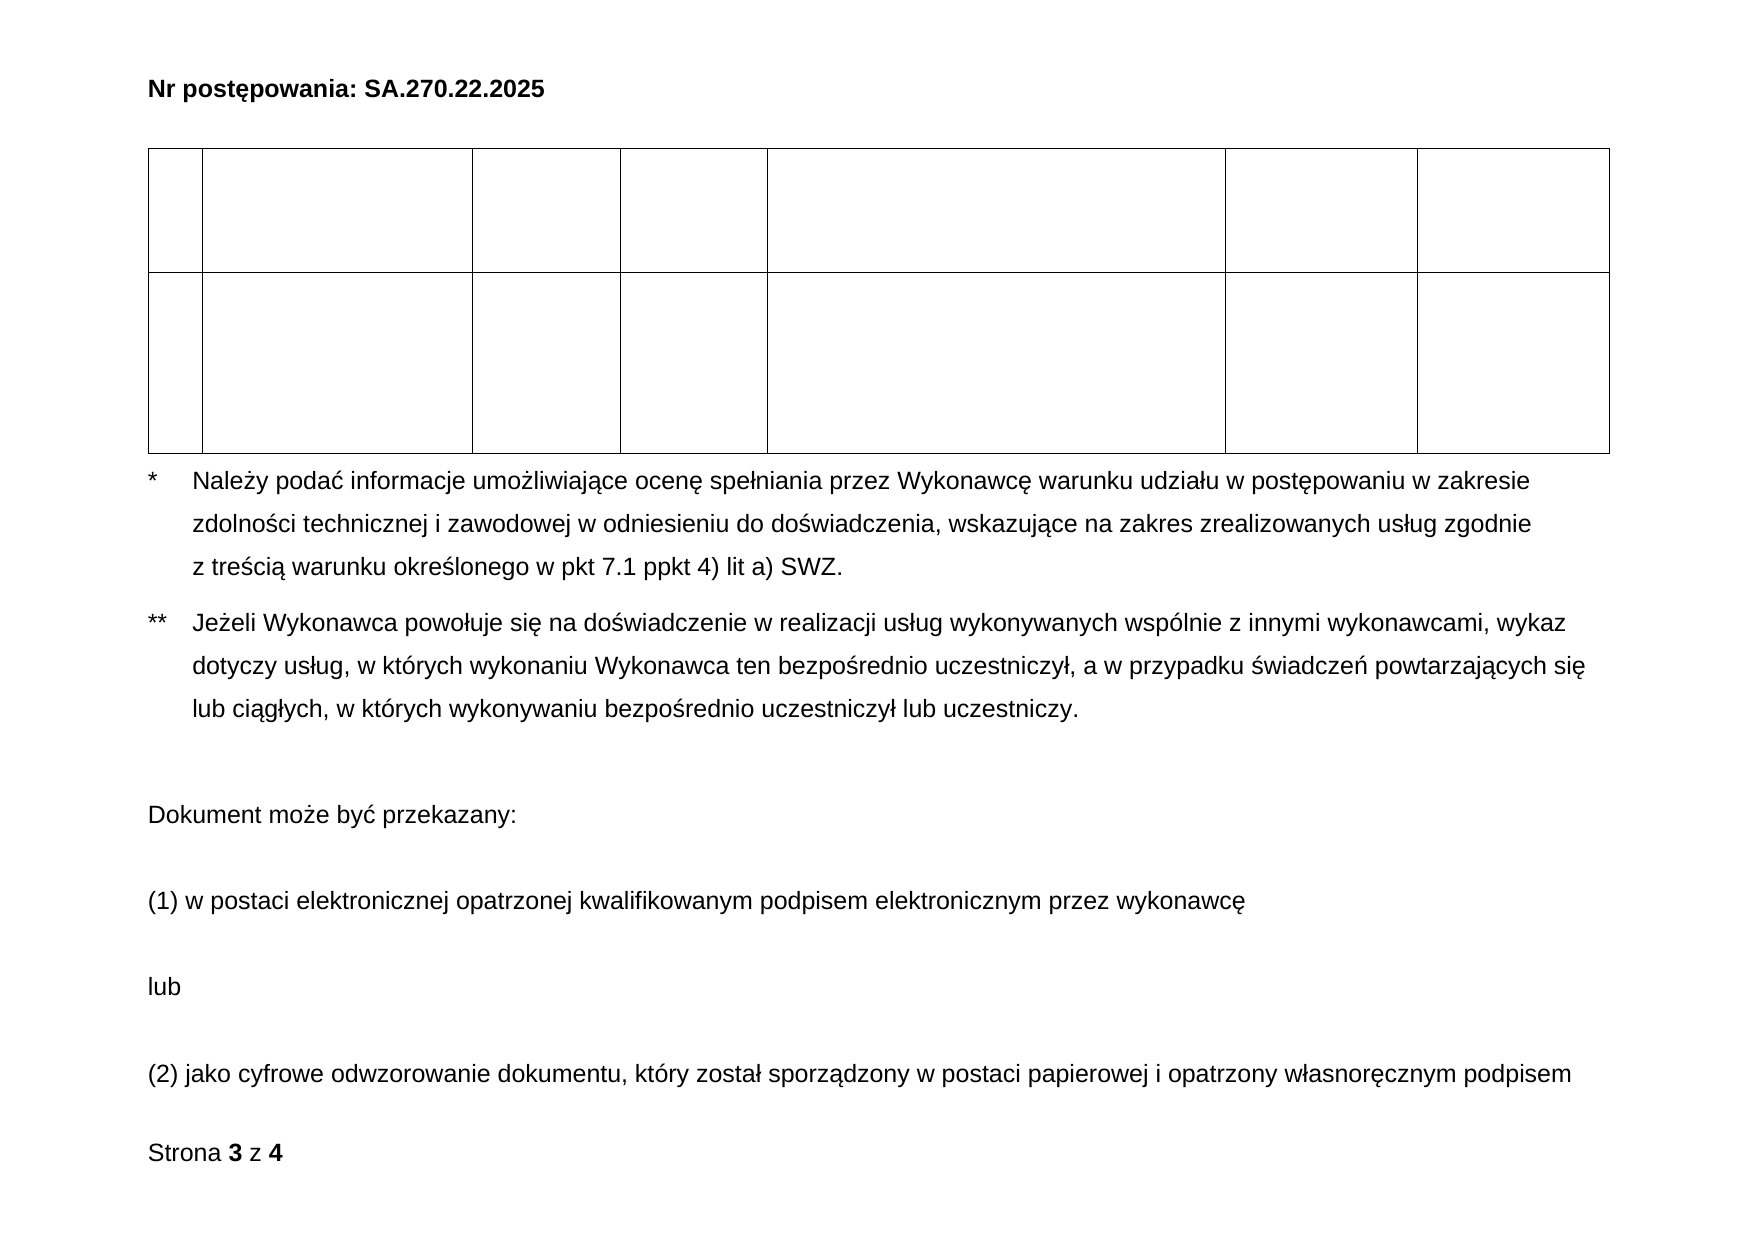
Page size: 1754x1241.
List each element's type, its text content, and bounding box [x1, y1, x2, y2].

table_cell [203, 273, 472, 453]
table_cell [621, 273, 767, 453]
table_cell [149, 149, 202, 272]
text ** Jeżeli Wykonawca powołuje się na doświadczenie w realizacji usług wykonywanych wspólnie z innymi wykonawcami, wykaz dotyczy usług, w których wykonaniu Wykonawca ten bezpośrednio uczestniczył, a w przypadku świadczeń powtarzających się lub ciągłych, w których wykonywaniu bezpośrednio uczestniczył lub uczestniczy. [148, 608, 1606, 723]
table_cell [768, 149, 1225, 272]
table_cell [621, 149, 767, 272]
table_cell [149, 273, 202, 453]
table_cell [1226, 149, 1417, 272]
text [148, 800, 1606, 1087]
table_cell [768, 273, 1225, 453]
table_cell [1418, 273, 1609, 453]
table_cell [473, 273, 620, 453]
table_cell [1418, 149, 1609, 272]
table_cell [473, 149, 620, 272]
text * Należy podać informacje umożliwiające ocenę spełniania przez Wykonawcę warunku udziału w postępowaniu w zakresie zdolności technicznej i zawodowej w odniesieniu do doświadczenia, wskazujące na zakres zrealizowanych usług zgodnie z treścią warunku określonego w pkt 7.1 ppkt 4) lit a) SWZ. [148, 466, 1606, 581]
table_cell [203, 149, 472, 272]
table_cell [1226, 273, 1417, 453]
